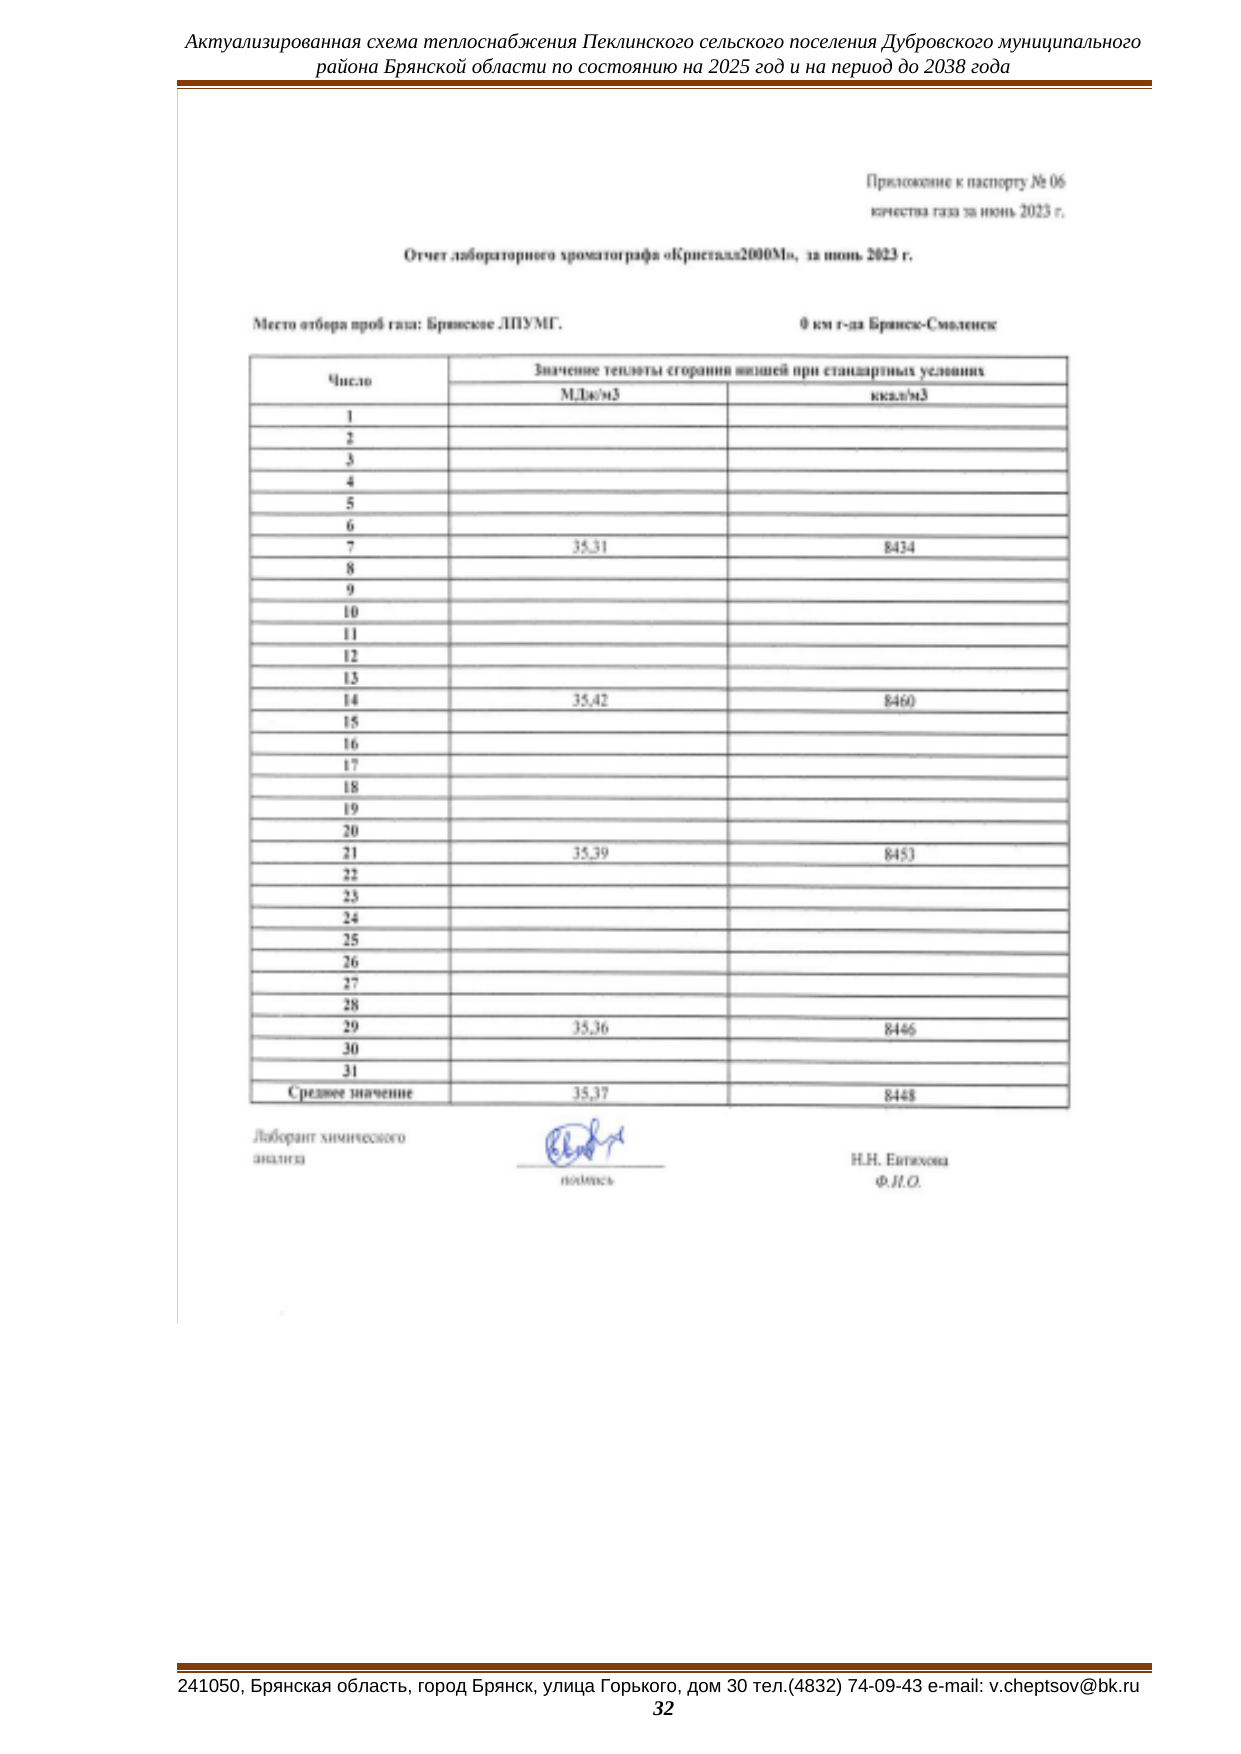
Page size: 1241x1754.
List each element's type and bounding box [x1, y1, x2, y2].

picture [177, 89, 1159, 1323]
